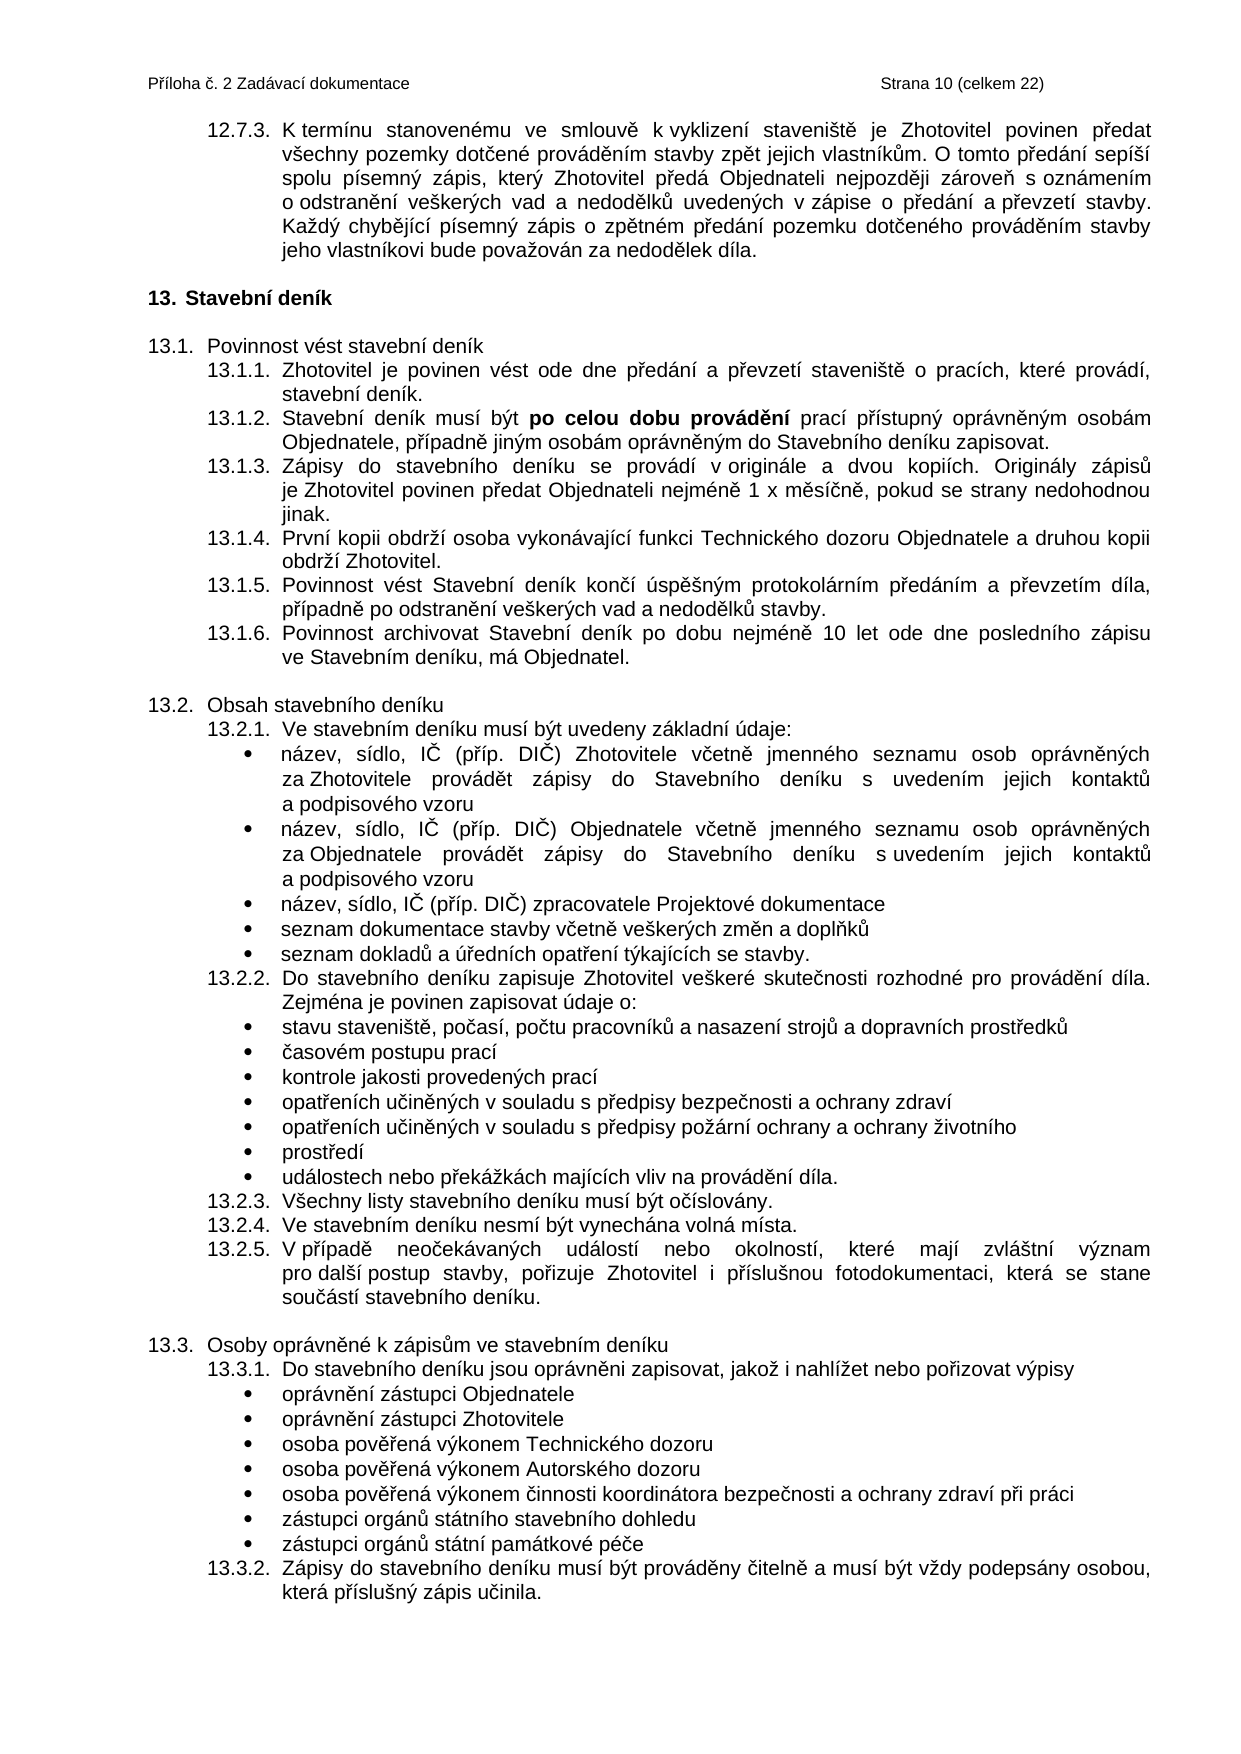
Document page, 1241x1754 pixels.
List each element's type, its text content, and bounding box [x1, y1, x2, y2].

list Osoby oprávněné k zápisům ve stavebním deníku [148, 1333, 1152, 1357]
list Povinnost vést Stavební deník končí úspěšným protokolárním předáním a převzetím díla, případně po odstranění veškerých vad a nedodělků stavby. [207, 573, 1152, 621]
list osoba pověřená výkonem činnosti koordinátora bezpečnosti a ochrany zdraví při práci [244, 1481, 1152, 1506]
list oprávnění zástupci Objednatele [244, 1381, 1152, 1406]
list Do stavebního deníku zapisuje Zhotovitel veškeré skutečnosti rozhodné pro provádění díla. Zejména je povinen zapisovat údaje o: [207, 966, 1152, 1014]
list Ve stavebním deníku nesmí být vynechána volná místa. [207, 1213, 1152, 1237]
list časovém postupu prací [244, 1039, 1152, 1064]
list osoba pověřená výkonem Autorského dozoru [244, 1456, 1152, 1481]
list seznam dokumentace stavby včetně veškerých změn a doplňků [244, 916, 1152, 941]
list Zápisy do stavebního deníku se provádí v originále a dvou kopiích. Originály zápisů je Zhotovitel povinen předat Objednateli nejméně 1 x měsíčně, pokud se strany nedohodnou jinak. [207, 453, 1152, 525]
list Zápisy do stavebního deníku musí být prováděny čitelně a musí být vždy podepsány osobou, která příslušný zápis učinila. [207, 1556, 1152, 1603]
list Zhotovitel je povinen vést ode dne předání a převzetí staveniště o pracích, které provádí, stavební deník. [207, 358, 1152, 406]
list Ve stavebním deníku musí být uvedeny základní údaje: [207, 717, 1152, 741]
list seznam dokladů a úředních opatření týkajících se stavby. [244, 941, 1152, 966]
list opatřeních učiněných v souladu s předpisy požární ochrany a ochrany životního [244, 1114, 1152, 1139]
list Povinnost archivovat Stavební deník po dobu nejméně 10 let ode dne posledního zápisu ve Stavebním deníku, má Objednatel. [207, 621, 1152, 669]
list osoba pověřená výkonem Technického dozoru [244, 1431, 1152, 1456]
list K termínu stanovenému ve smlouvě k vyklizení staveniště je Zhotovitel povinen předat všechny pozemky dotčené prováděním stavby zpět jejich vlastníkům. O tomto předání sepíší spolu písemný zápis, který Zhotovitel předá Objednateli nejpozději zároveň s oznámením o odstranění veškerých vad a nedodělků uvedených v zápise o předání a převzetí stavby. Každý chybějící písemný zápis o zpětném předání pozemku dotčeného prováděním stavby jeho vlastníkovi bude považován za nedodělek díla. [207, 118, 1152, 262]
list Všechny listy stavebního deníku musí být očíslovány. [207, 1189, 1152, 1213]
list název, sídlo, IČ (příp. DIČ) Zhotovitele včetně jmenného seznamu osob oprávněných za Zhotovitele provádět zápisy do Stavebního deníku s uvedením jejich kontaktů a podpisového vzoru [244, 741, 1152, 816]
list prostředí [244, 1139, 1152, 1164]
list zástupci orgánů státního stavebního dohledu [244, 1506, 1152, 1531]
list První kopii obdrží osoba vykonávající funkci Technického dozoru Objednatele a druhou kopii obdrží Zhotovitel. [207, 525, 1152, 573]
list Povinnost vést stavební deník [148, 334, 1152, 358]
list Stavební deník [148, 286, 1152, 310]
list V případě neočekávaných událostí nebo okolností, které mají zvláštní význam pro další postup stavby, pořizuje Zhotovitel i příslušnou fotodokumentaci, která se stane součástí stavebního deníku. [207, 1237, 1152, 1309]
list stavu staveniště, počasí, počtu pracovníků a nasazení strojů a dopravních prostředků [244, 1014, 1152, 1039]
list kontrole jakosti provedených prací [244, 1064, 1152, 1089]
list opatřeních učiněných v souladu s předpisy bezpečnosti a ochrany zdraví [244, 1089, 1152, 1114]
list Obsah stavebního deníku [148, 693, 1152, 717]
list Do stavebního deníku jsou oprávněni zapisovat, jakož i nahlížet nebo pořizovat výpisy [207, 1357, 1152, 1381]
list název, sídlo, IČ (příp. DIČ) Objednatele včetně jmenného seznamu osob oprávněných za Objednatele provádět zápisy do Stavebního deníku s uvedením jejich kontaktů a podpisového vzoru [244, 816, 1152, 891]
list název, sídlo, IČ (příp. DIČ) zpracovatele Projektové dokumentace [244, 891, 1152, 916]
list událostech nebo překážkách majících vliv na provádění díla. [244, 1164, 1152, 1189]
list zástupci orgánů státní památkové péče [244, 1531, 1152, 1556]
list oprávnění zástupci Zhotovitele [244, 1406, 1152, 1431]
list Stavební deník musí být po celou dobu provádění prací přístupný oprávněným osobám Objednatele, případně jiným osobám oprávněným do Stavebního deníku zapisovat. [207, 406, 1152, 453]
